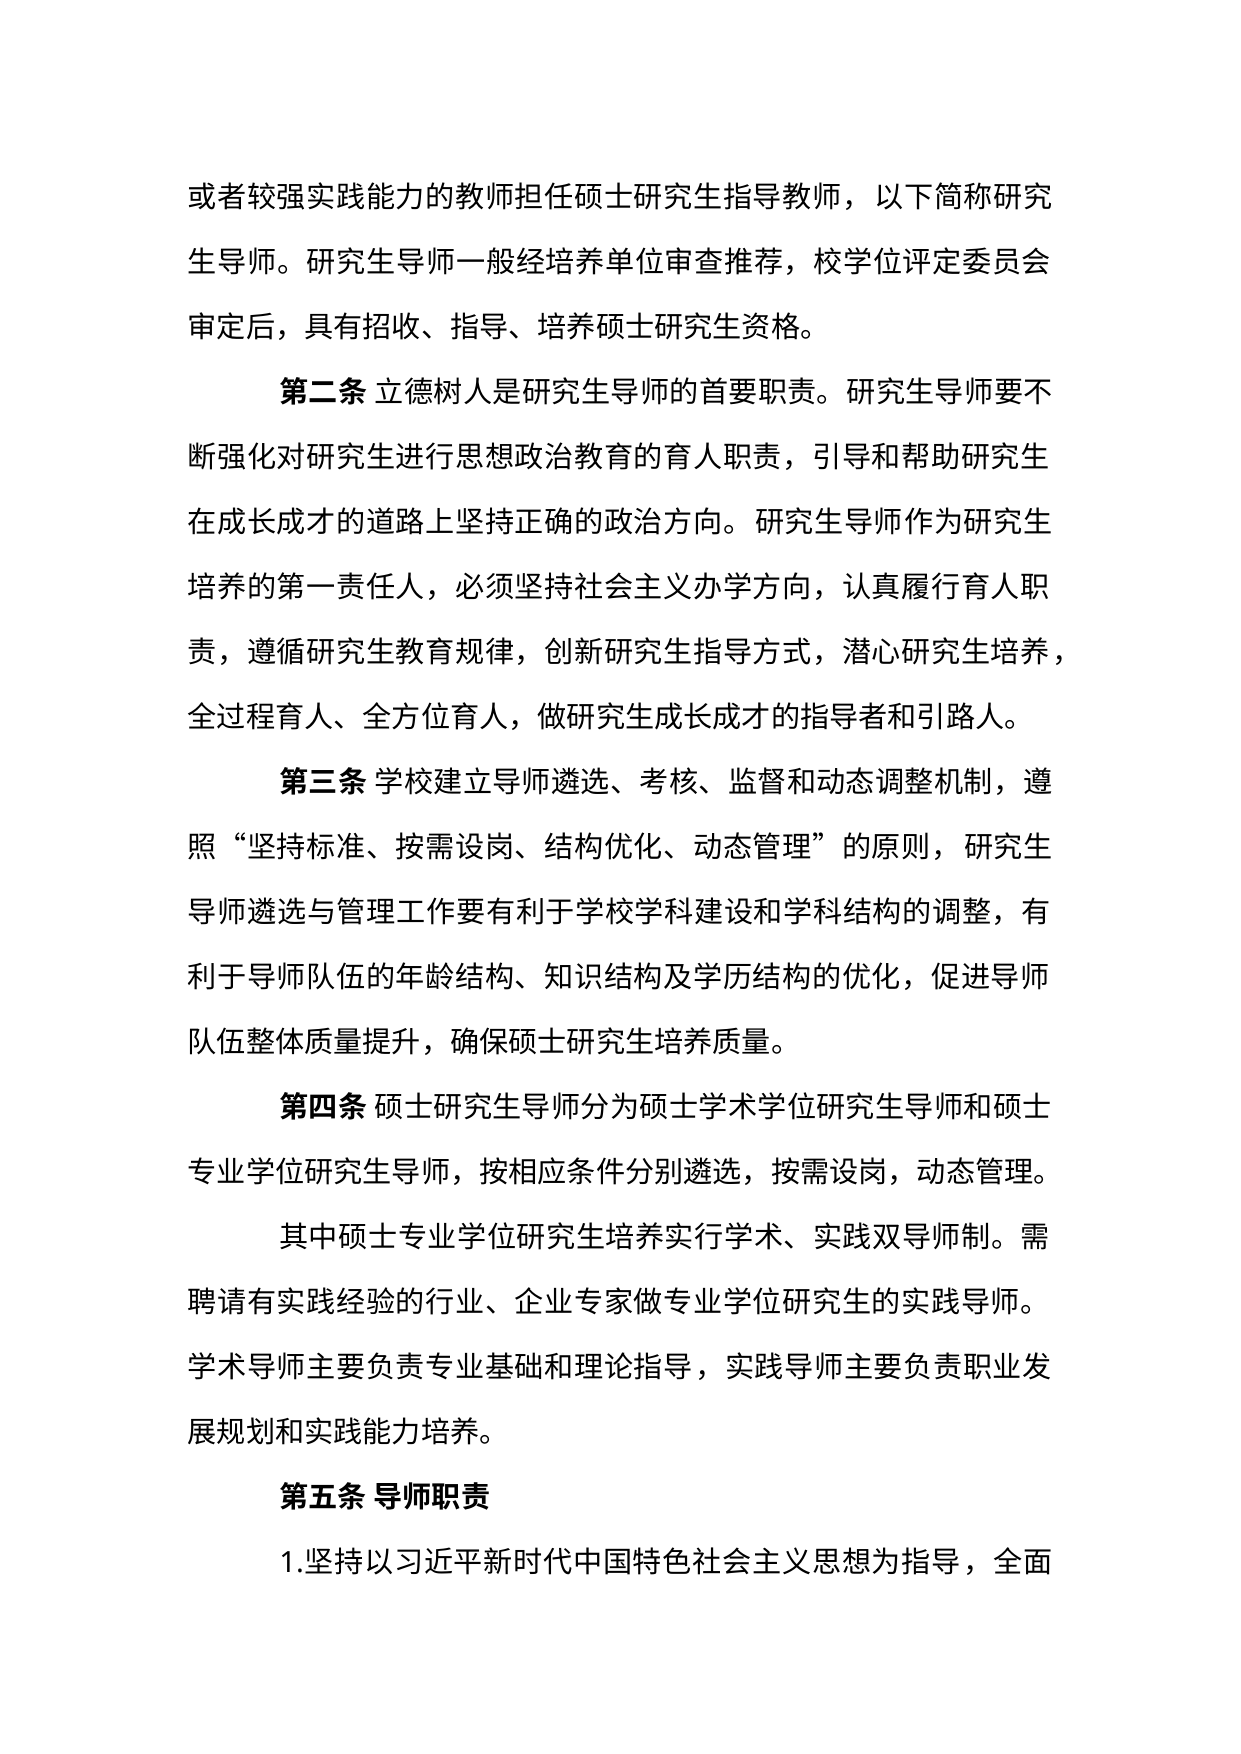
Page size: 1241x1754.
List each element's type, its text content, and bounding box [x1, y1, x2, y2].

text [187, 1527, 1053, 1592]
text 第五条 导师职责 [187, 1462, 1053, 1527]
text 第四条 硕士研究生导师分为硕士学术学位研究生导师和硕士专业学位研究生导师，按相应条件分别遴选，按需设岗，动态管理。 [187, 1072, 1053, 1202]
text 第二条 立德树人是研究生导师的首要职责。研究生导师要不断强化对研究生进行思想政治教育的育人职责，引导和帮助研究生在成长成才的道路上坚持正确的政治方向。研究生导师作为研究生培养的第一责任人，必须坚持社会主义办学方向，认真履行育人职责，遵循研究生教育规律，创新研究生指导方式，潜心研究生培养，全过程育人、全方位育人，做研究生成长成才的指导者和引路人。 [187, 357, 1053, 747]
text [187, 162, 1053, 357]
text 其中硕士专业学位研究生培养实行学术、实践双导师制。需聘请有实践经验的行业、企业专家做专业学位研究生的实践导师。学术导师主要负责专业基础和理论指导，实践导师主要负责职业发展规划和实践能力培养。 [187, 1202, 1053, 1462]
text 第三条 学校建立导师遴选、考核、监督和动态调整机制，遵照“坚持标准、按需设岗、结构优化、动态管理”的原则，研究生导师遴选与管理工作要有利于学校学科建设和学科结构的调整，有利于导师队伍的年龄结构、知识结构及学历结构的优化，促进导师队伍整体质量提升，确保硕士研究生培养质量。 [187, 747, 1053, 1072]
